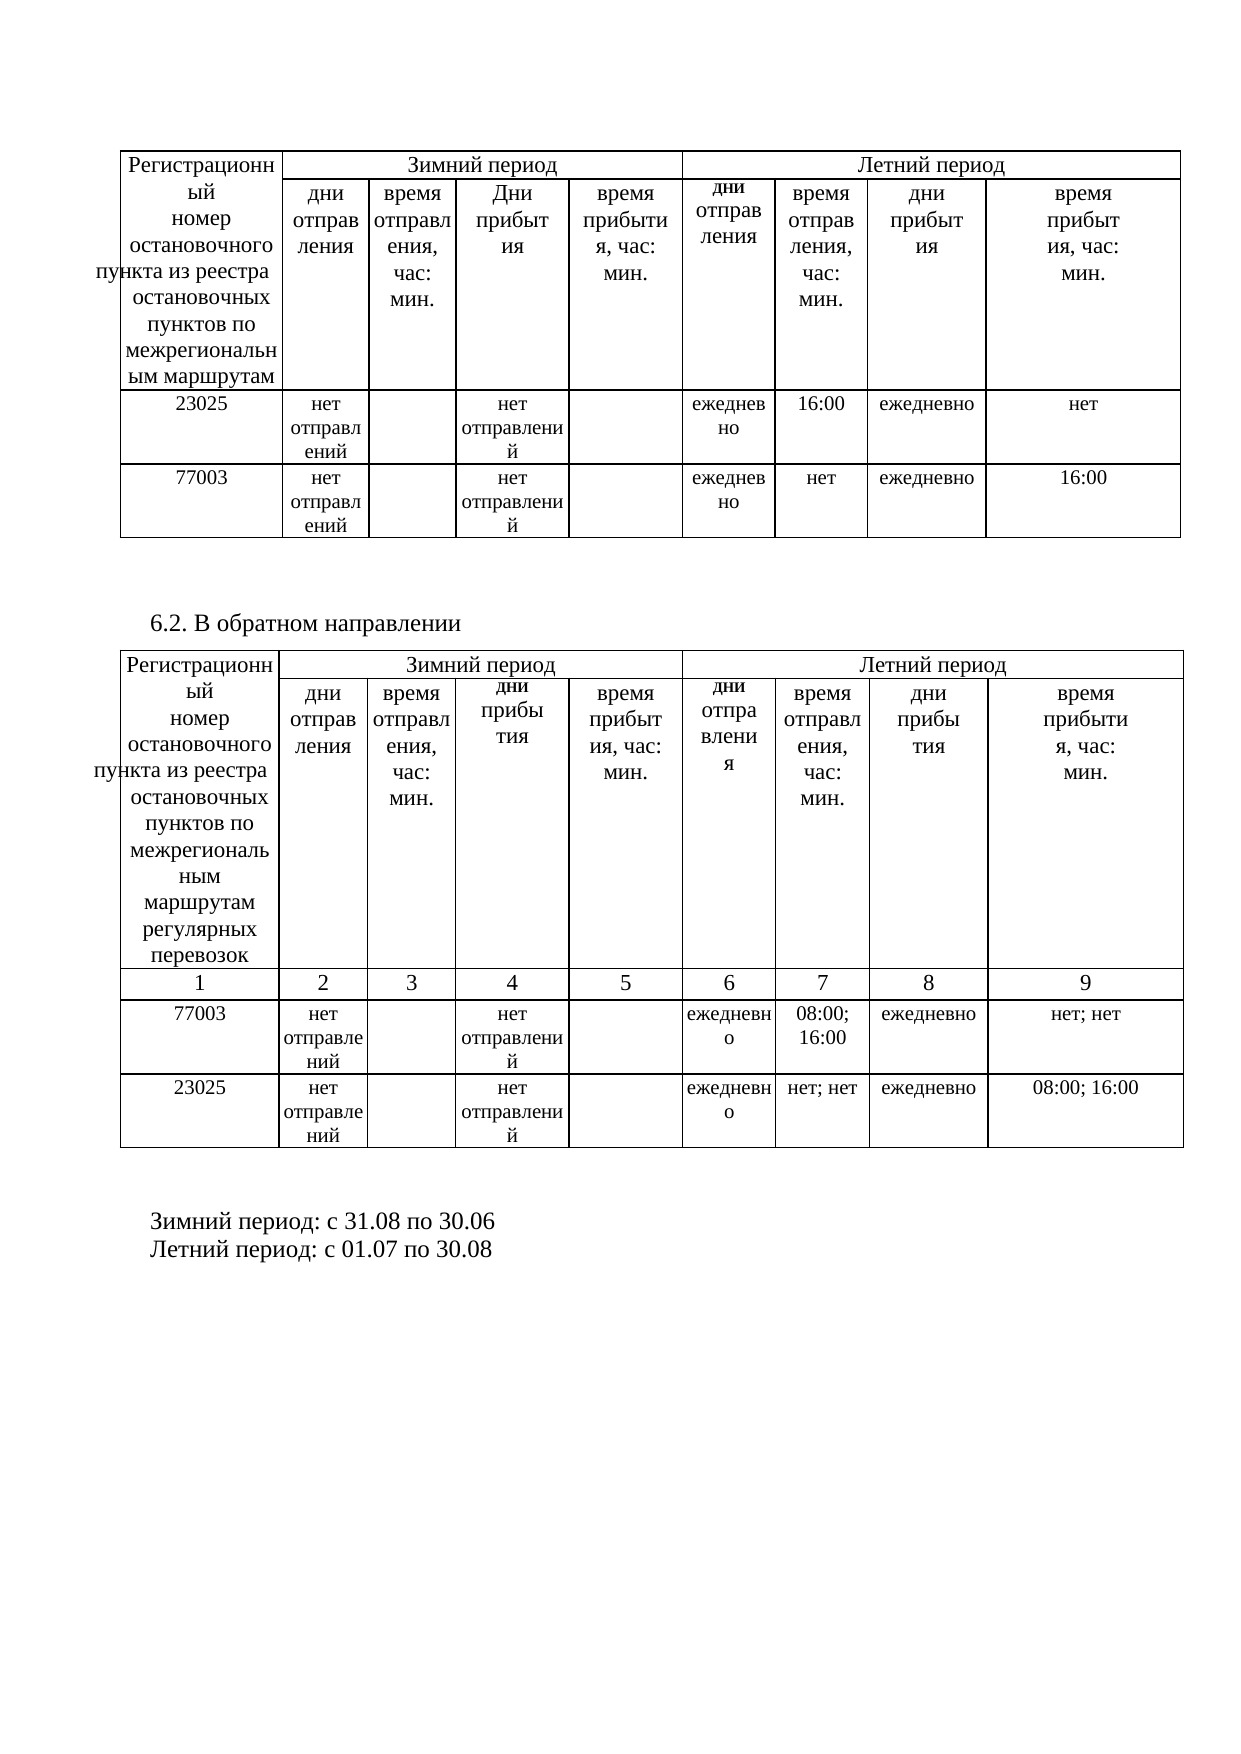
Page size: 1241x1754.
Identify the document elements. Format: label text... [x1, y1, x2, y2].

table_cell 08:00; 16:00 [776, 1001, 869, 1073]
table_cell время отправл ения, час: мин. [370, 180, 455, 389]
table_cell нет [776, 465, 867, 537]
table_cell 08:00; 16:00 [989, 1075, 1183, 1147]
table_cell 5 [570, 969, 682, 999]
table_cell нет; нет [989, 1001, 1183, 1073]
table_cell 23025 [121, 391, 282, 463]
table_cell 23025 [121, 1075, 278, 1147]
table_cell [368, 1075, 455, 1147]
table_cell ДНИ прибы тия [456, 679, 568, 967]
table_cell дни прибы тия [870, 679, 987, 967]
table_cell нет отправлений [283, 391, 368, 463]
table_cell 16:00 [987, 465, 1180, 537]
table_cell нет отправлений [280, 1001, 367, 1073]
table_cell нет отправлений [280, 1075, 367, 1147]
table_header Зимний период [280, 651, 682, 677]
table_cell ежедневно [683, 1075, 775, 1147]
table_cell дни прибыт ия [868, 180, 985, 389]
table_cell ежедневно [683, 391, 774, 463]
table_header Летний период [683, 651, 1183, 677]
table_cell [570, 391, 682, 463]
table_cell 77003 [121, 465, 282, 537]
table_cell 4 [456, 969, 568, 999]
table_cell ДНИ отправ ления [683, 180, 774, 389]
table_cell ежедневно [868, 465, 985, 537]
table_cell ДНИ отпра влени я [683, 679, 775, 967]
table_cell 6 [683, 969, 775, 999]
table_cell время отправл ения, час: мин. [368, 679, 455, 967]
table_cell 7 [776, 969, 869, 999]
table_cell 1 [121, 969, 278, 999]
table_cell нет отправлений [283, 465, 368, 537]
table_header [121, 152, 282, 389]
text Летний период: с 01.07 по 30.08 [150, 1234, 1090, 1263]
table_cell ежедневно [870, 1001, 987, 1073]
table_cell ежедневно [870, 1075, 987, 1147]
table_cell [570, 1001, 682, 1073]
table_cell время прибыт ия, час: мин. [570, 679, 682, 967]
table_cell 2 [280, 969, 367, 999]
table_cell время отправл ения, час: мин. [776, 679, 869, 967]
table_cell нет отправлений [457, 391, 568, 463]
table_cell дни отправ ления [280, 679, 367, 967]
table_cell Дни прибыт ия [457, 180, 568, 389]
table_cell нет отправлений [456, 1001, 568, 1073]
table_cell время прибыти я, час: мин. [570, 180, 682, 389]
table_cell время прибыт ия, час: мин. [987, 180, 1180, 389]
table_cell [570, 1075, 682, 1147]
table_cell 77003 [121, 1001, 278, 1073]
table_cell дни отправ ления [283, 180, 368, 389]
table_cell нет отправлений [457, 465, 568, 537]
table_cell 3 [368, 969, 455, 999]
table_cell ежедневно [683, 465, 774, 537]
table_cell [370, 465, 455, 537]
table_cell 9 [989, 969, 1183, 999]
table_cell [570, 465, 682, 537]
table_cell время прибыти я, час: мин. [989, 679, 1183, 967]
table_header Зимний период [283, 152, 682, 178]
table_cell 8 [870, 969, 987, 999]
text 6.2. В обратном направлении [150, 608, 1090, 637]
table_cell 16:00 [776, 391, 867, 463]
table_cell ежедневно [868, 391, 985, 463]
text Зимний период: с 31.08 по 30.06 [150, 1206, 1090, 1234]
table_cell [368, 1001, 455, 1073]
table_cell [370, 391, 455, 463]
table_cell нет [987, 391, 1180, 463]
table_header Летний период [683, 152, 1180, 178]
table_cell нет; нет [776, 1075, 869, 1147]
table_cell нет отправлений [456, 1075, 568, 1147]
table_header Регистрационный номер остановочного пункта из реестра остановочных пунктов по межрегиональным маршрутам регулярных перевозок [121, 651, 278, 967]
table_cell ежедневно [683, 1001, 775, 1073]
table_cell время отправ ления, час: мин. [776, 180, 867, 389]
